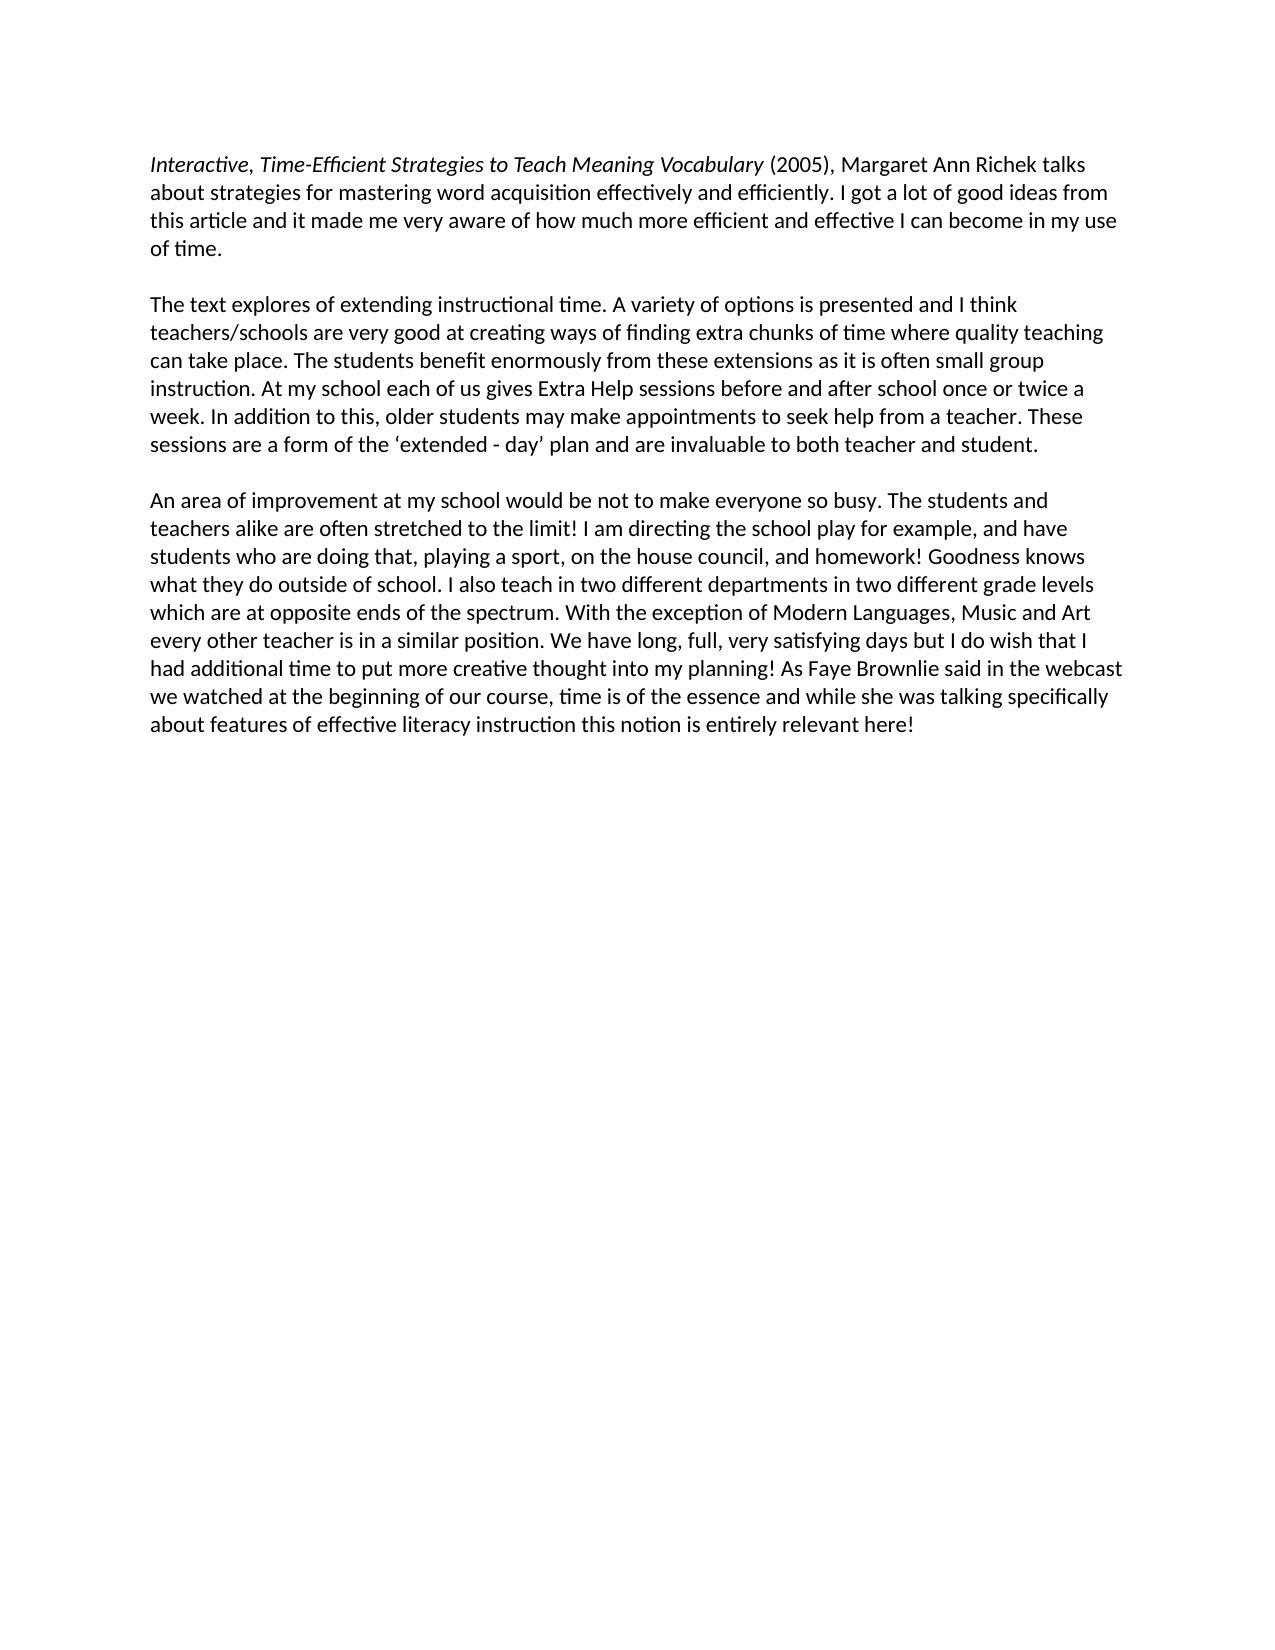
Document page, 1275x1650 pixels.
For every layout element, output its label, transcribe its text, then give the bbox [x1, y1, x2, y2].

text The text explores of extending instructional time. A variety of options is presented and I think teachers/schools are very good at creating ways of finding extra chunks of time where quality teaching can take place. The students benefit enormously from these extensions as it is often small group instruction. At my school each of us gives Extra Help sessions before and after school once or twice a week. In addition to this, older students may make appointments to seek help from a teacher. These sessions are a form of the ‘extended - day’ plan and are invaluable to both teacher and student. [150, 290, 1125, 458]
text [150, 150, 1125, 262]
text An area of improvement at my school would be not to make everyone so busy. The students and teachers alike are often stretched to the limit! I am directing the school play for example, and have students who are doing that, playing a sport, on the house council, and homework! Goodness knows what they do outside of school. I also teach in two different departments in two different grade levels which are at opposite ends of the spectrum. With the exception of Modern Languages, Music and Art every other teacher is in a similar position. We have long, full, very satisfying days but I do wish that I had additional time to put more creative thought into my planning! As Faye Brownlie said in the webcast we watched at the beginning of our course, time is of the essence and while she was talking specifically about features of effective literacy instruction this notion is entirely relevant here! [150, 486, 1125, 738]
